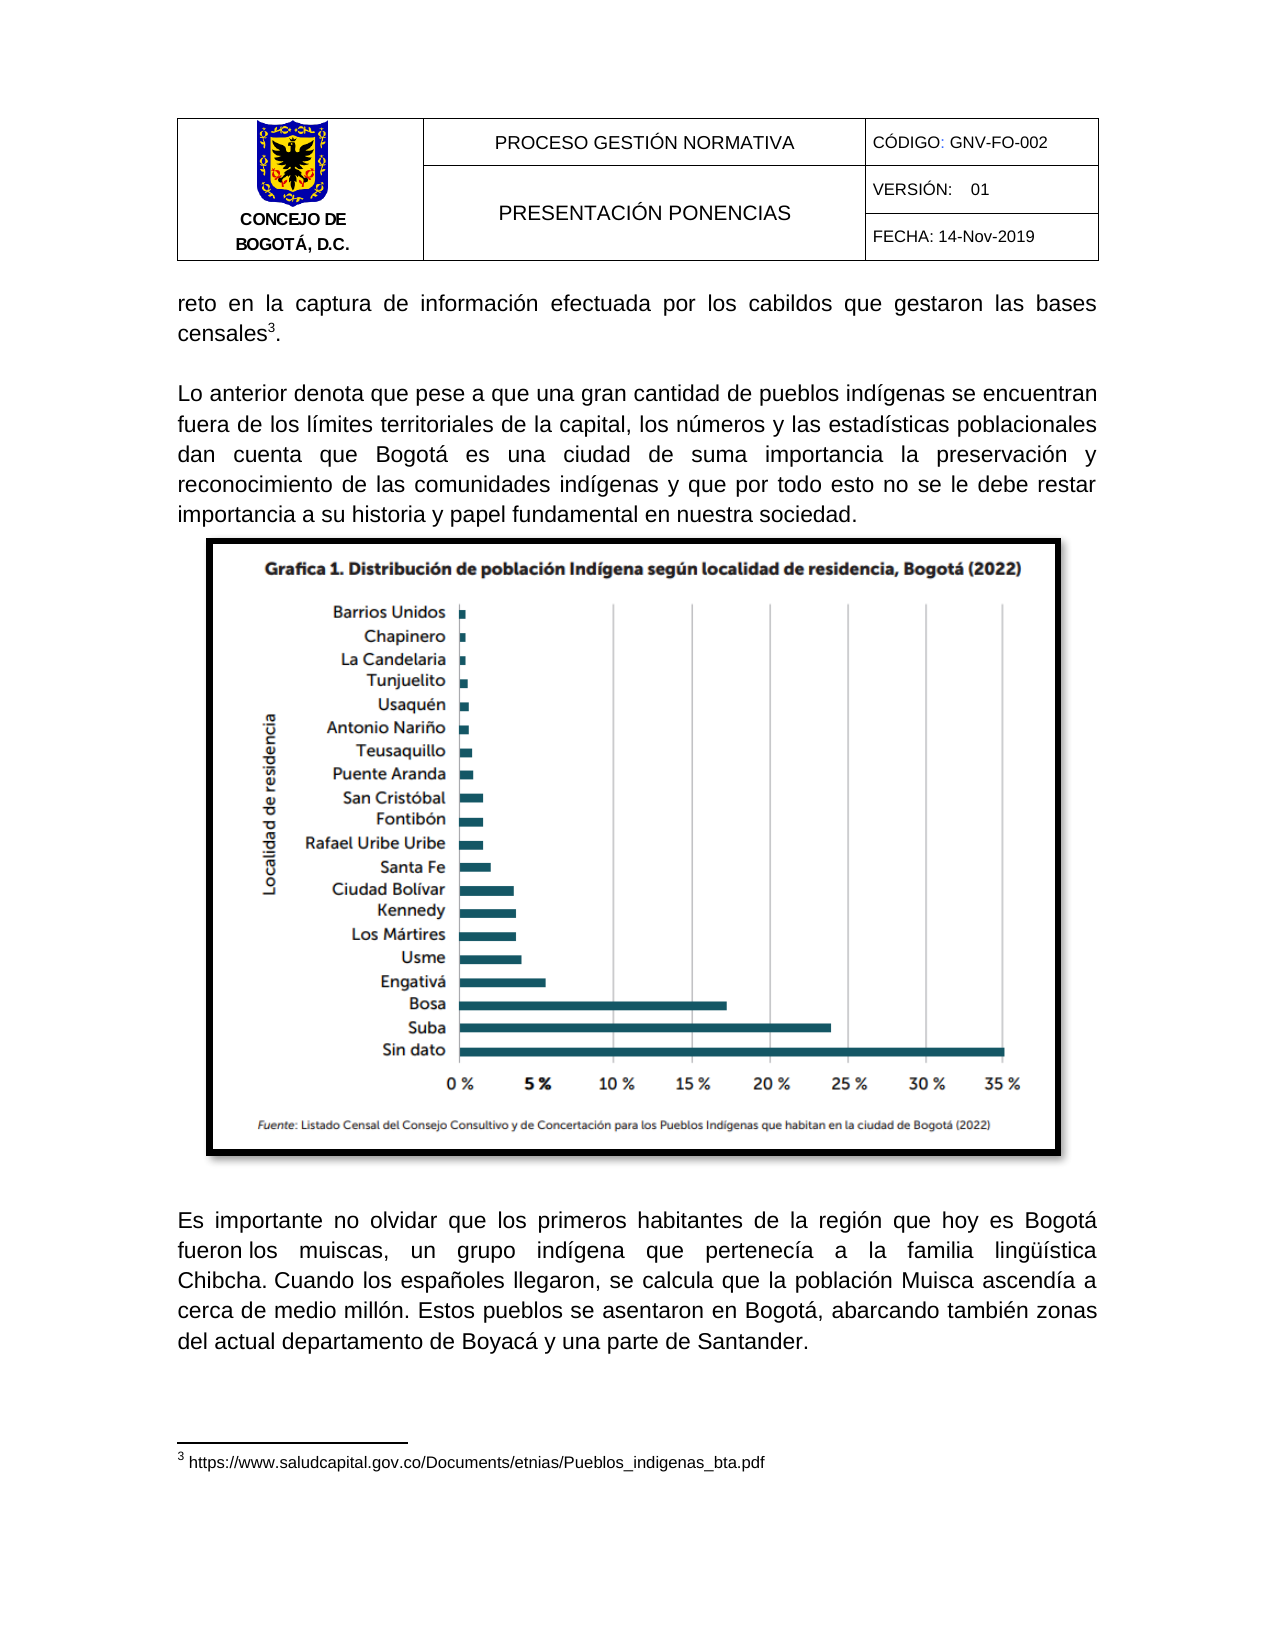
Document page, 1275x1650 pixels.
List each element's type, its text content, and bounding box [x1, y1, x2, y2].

text Lo anterior denota que pese a que una gran cantidad de pueblos indígenas se encuentran fuera de los límites territoriales de la capital, los números y las estadísticas poblacionales dan cuenta que Bogotá es una ciudad de suma importancia la preservación y reconocimiento de las comunidades indígenas y que por todo esto no se le debe restar importancia a su historia y papel fundamental en nuestra sociedad. [177, 380, 1098, 528]
text Es importante no olvidar que los primeros habitantes de la región que hoy es Bogotá fueron los muiscas, un grupo indígena que pertenecía a la familia lingüística Chibcha. Cuando los españoles llegaron, se calcula que la población Muisca ascendía a cerca de medio millón. Estos pueblos se asentaron en Bogotá, abarcando también zonas del actual departamento de Boyacá y una parte de Santander. [177, 1207, 1098, 1354]
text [177, 290, 1098, 346]
picture [213, 544, 1055, 1149]
